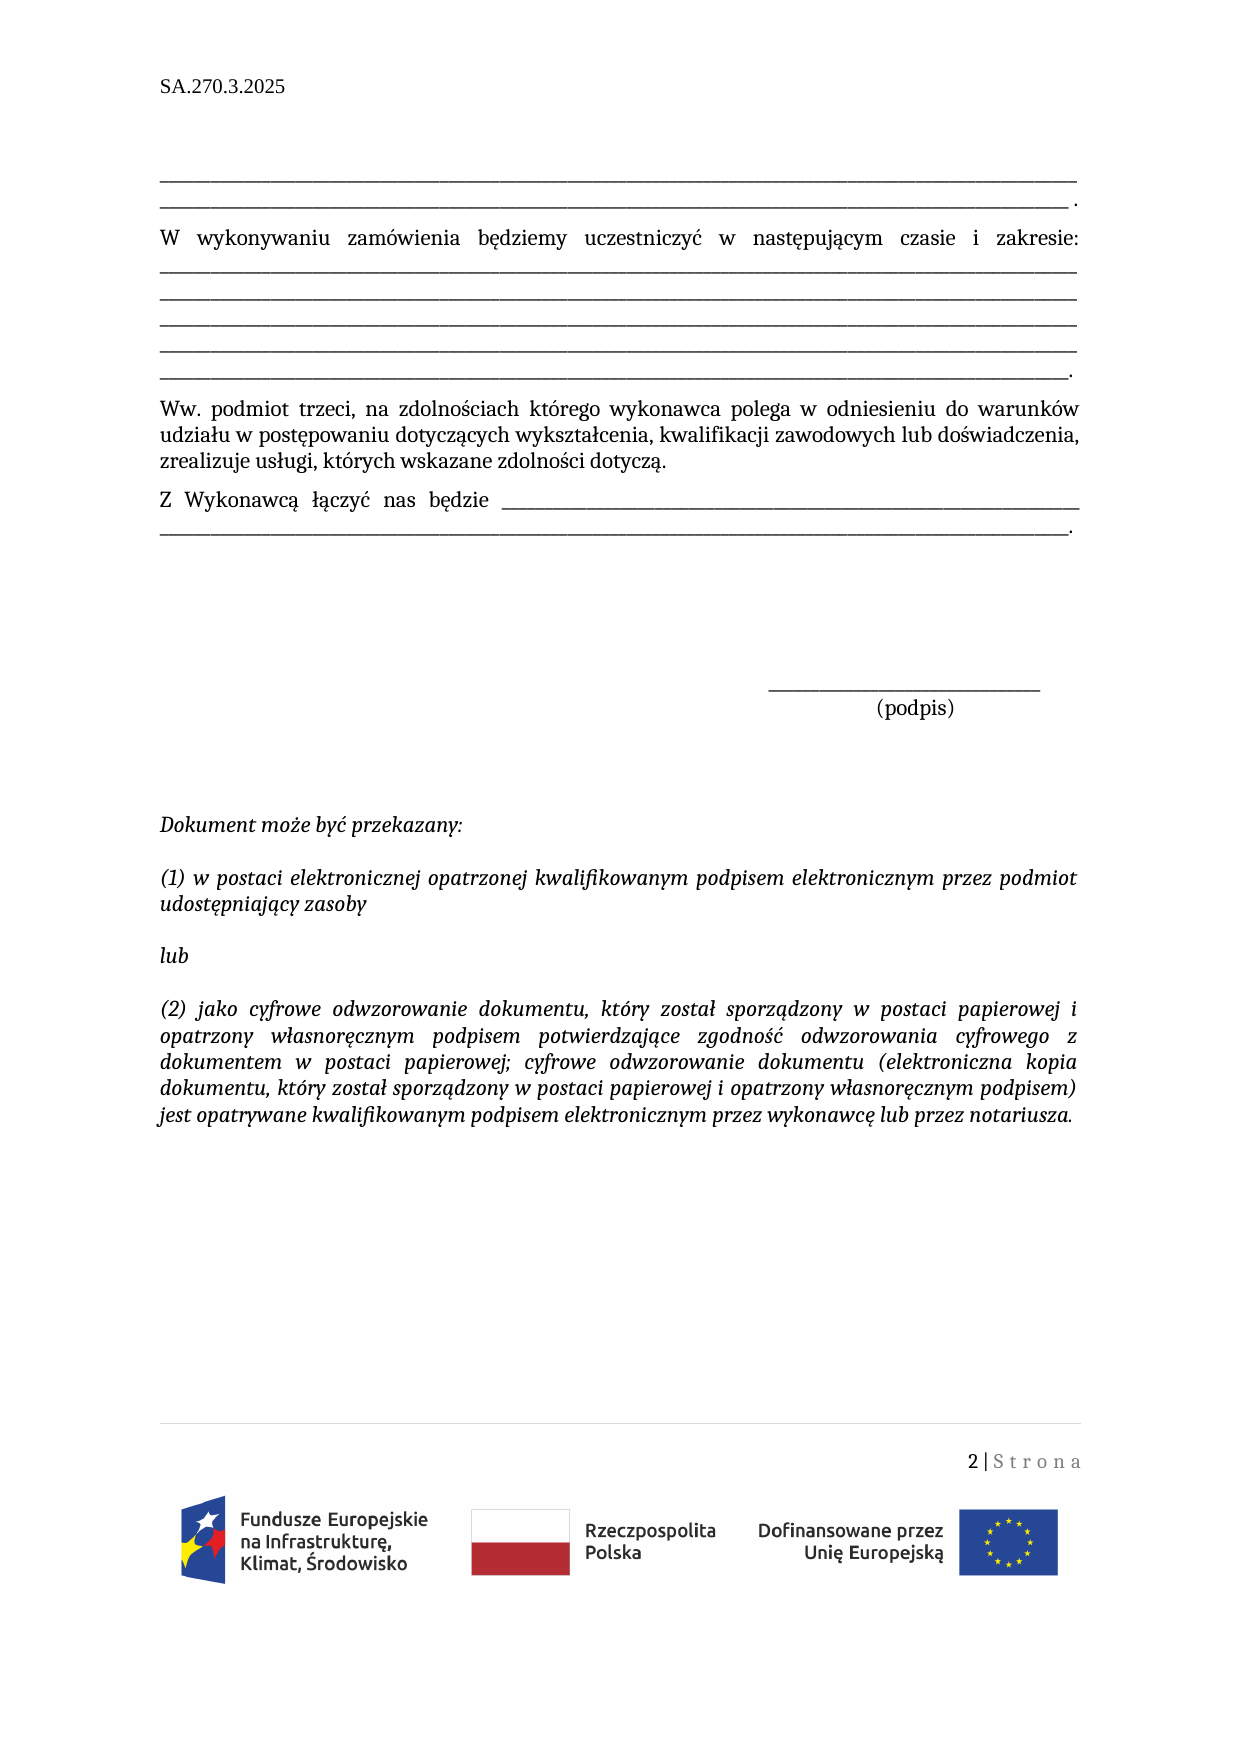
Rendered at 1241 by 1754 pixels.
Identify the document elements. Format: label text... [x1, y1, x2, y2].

picture [159, 1473, 1081, 1606]
text W wykonywaniu zamówienia będziemy uczestniczyć w następującym czasie i zakresie: ___________________________________________________________________________________________________________________________________________________________________________________________________________________________________________________________________________________________________________________________________________________________________________________________________________________________________________________________________________________________________________________________________________________________. [159, 225, 1081, 383]
text Ww. podmiot trzeci, na zdolnościach którego wykonawca polega w odniesieniu do warunków udziału w postępowaniu dotyczących wykształcenia, kwalifikacji zawodowych lub doświadczenia, zrealizuje usługi, których wskazane zdolności dotyczą. [159, 395, 1081, 474]
text ________________________________ (podpis) [750, 669, 1081, 721]
text Dokument może być przekazany: (1) w postaci elektronicznej opatrzonej kwalifikowanym podpisem elektronicznym przez podmiot udostępniający zasoby lub (2) jako cyfrowe odwzorowanie dokumentu, który został sporządzony w postaci papierowej i opatrzony własnoręcznym podpisem potwierdzające zgodność odwzorowania cyfrowego z dokumentem w postaci papierowej; cyfrowe odwzorowanie dokumentu (elektroniczna kopia dokumentu, który został sporządzony w postaci papierowej i opatrzony własnoręcznym podpisem) jest opatrywane kwalifikowanym podpisem elektronicznym przez wykonawcę lub przez notariusza. [159, 812, 1081, 1128]
text Z Wykonawcą łączyć nas będzie ____________________________________________________________________ ___________________________________________________________________________________________________________. [159, 487, 1081, 539]
